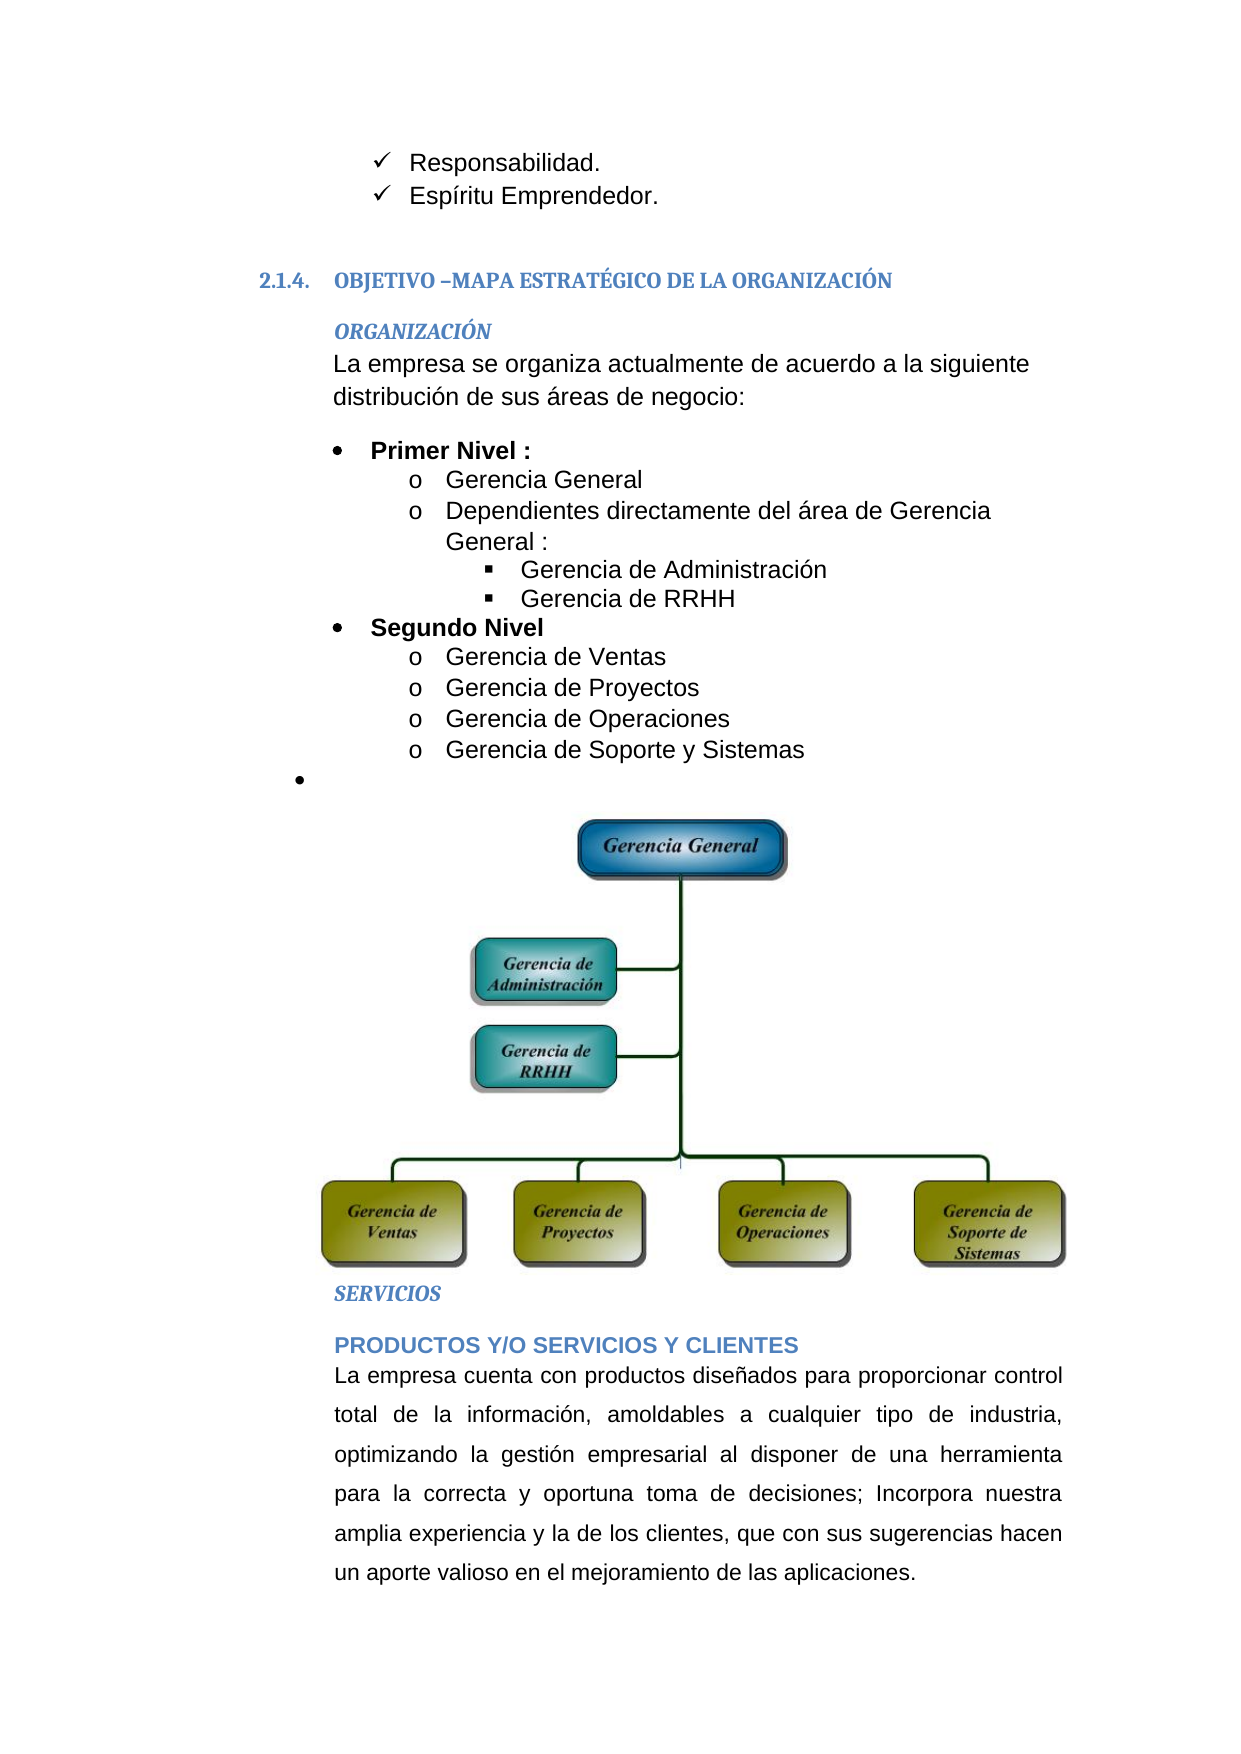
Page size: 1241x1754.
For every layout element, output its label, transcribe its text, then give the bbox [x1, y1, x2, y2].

list Gerencia de Ventas [408, 642, 1063, 673]
subtitle PRODUCTOS Y/O SERVICIOS Y CLIENTES [260, 1332, 1063, 1358]
list Segundo Nivel [333, 613, 1063, 642]
picture [315, 811, 1073, 1277]
list Gerencia de Soporte y Sistemas [408, 735, 1063, 766]
list Gerencia General [408, 465, 1063, 496]
list Responsabilidad. [372, 148, 1063, 176]
list Espíritu Emprendedor. [372, 181, 1063, 209]
list Gerencia de Operaciones [408, 704, 1063, 735]
list Gerencia de Administración [483, 555, 1063, 584]
list Gerencia de RRHH [483, 584, 1063, 613]
list Gerencia de Proyectos [408, 673, 1063, 704]
list Primer Nivel : [333, 436, 1063, 465]
list Dependientes directamente del área de Gerencia General : [408, 496, 1063, 555]
subtitle ORGANIZACIÓN [260, 319, 1063, 345]
text La empresa cuenta con productos diseñados para proporcionar control total de la información, amoldables a cualquier tipo de industria, optimizando la gestión empresarial al disponer de una herramienta para la correcta y oportuna toma de decisiones; Incorpora nuestra amplia experiencia y la de los clientes, que con sus sugerencias hacen un aporte valioso en el mejoramiento de las aplicaciones. [334, 1362, 1063, 1586]
text SERVICIOS [319, 1281, 1063, 1307]
text La empresa se organiza actualmente de acuerdo a la siguiente distribución de sus áreas de negocio: [333, 349, 1063, 411]
subtitle OBJETIVO –MAPA ESTRATÉGICO DE LA ORGANIZACIÓN [259, 268, 1063, 294]
